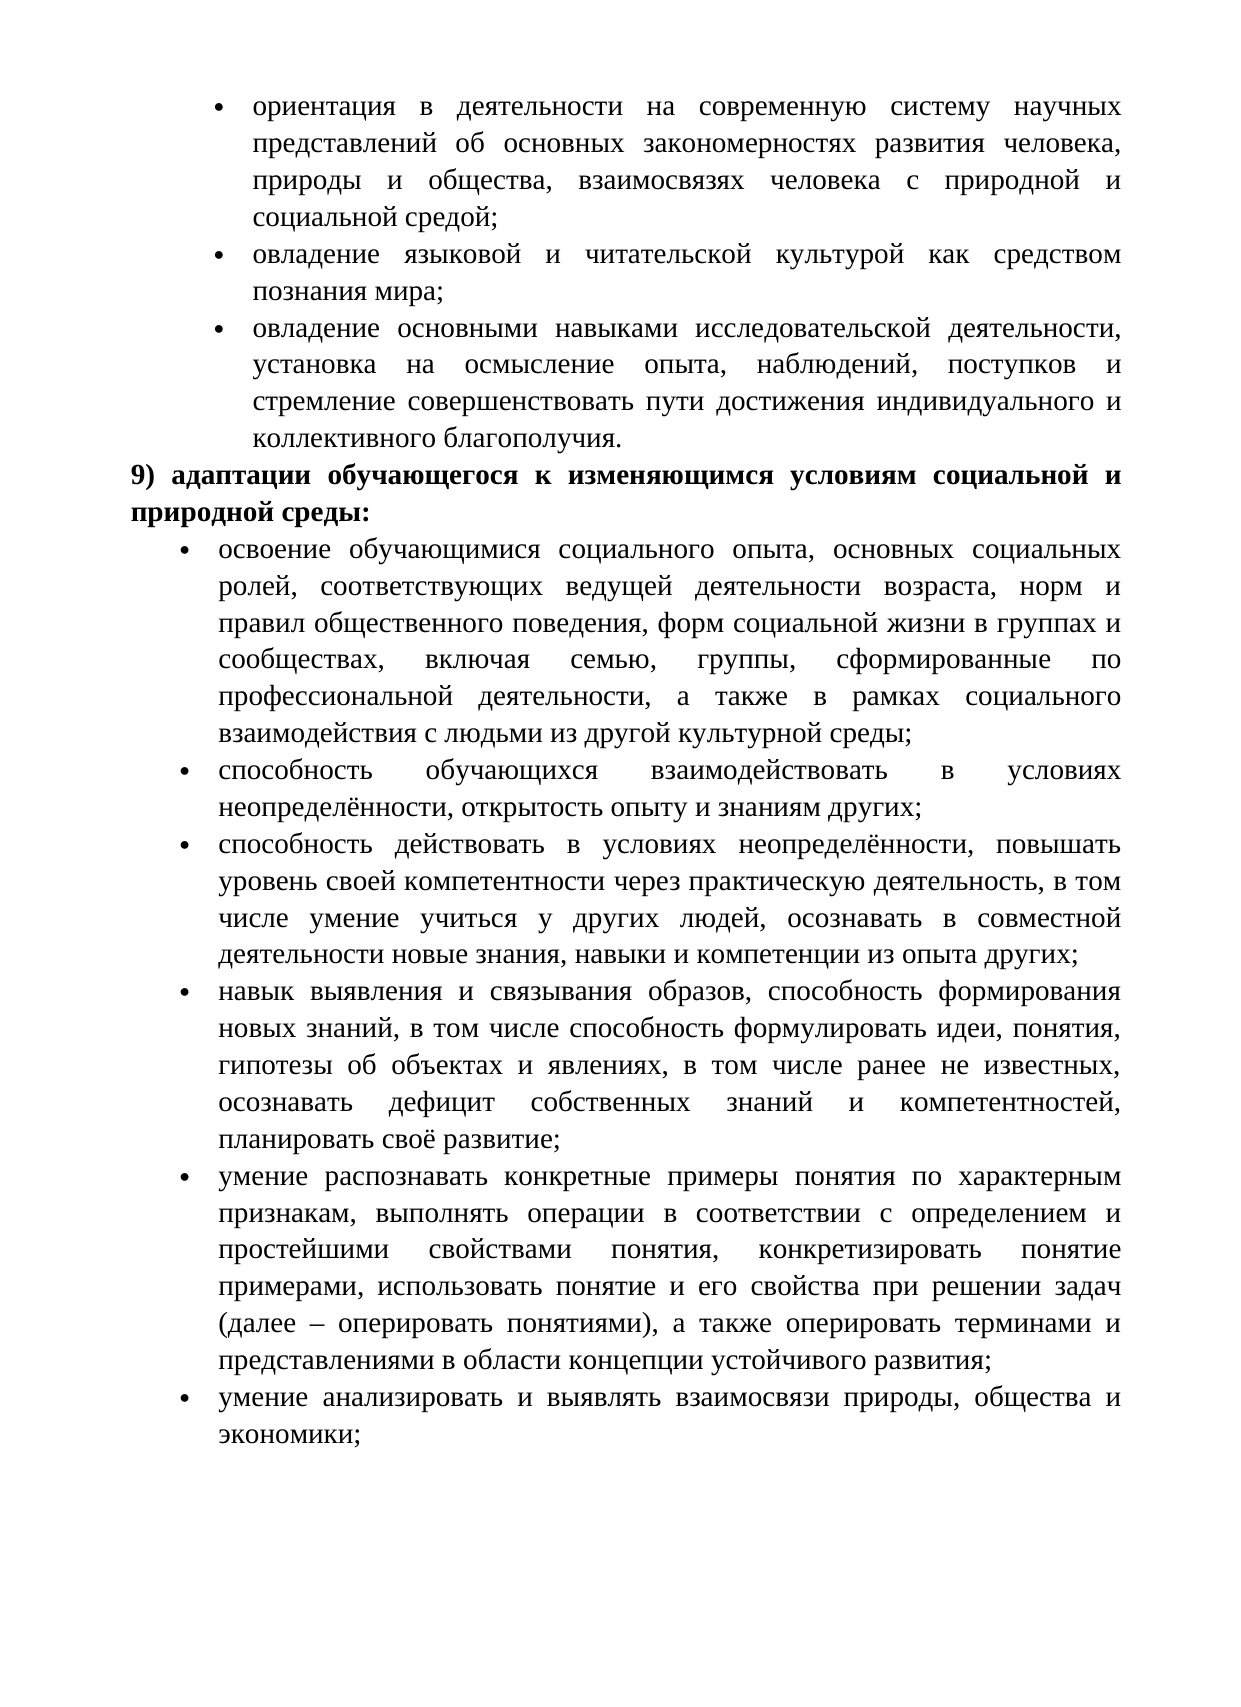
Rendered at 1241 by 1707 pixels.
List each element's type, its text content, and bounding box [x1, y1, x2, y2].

list способность обучающихся взаимодействовать в условиях неопределённости, открытость опыту и знаниям других; [181, 752, 1122, 823]
list ориентация в деятельности на современную систему научных представлений об основных закономерностях развития человека, природы и общества, взаимосвязях человека с природной и социальной средой; [215, 88, 1122, 233]
list освоение обучающимися социального опыта, основных социальных ролей, соответствующих ведущей деятельности возраста, норм и правил общественного поведения, форм социальной жизни в группах и сообществах, включая семью, группы, сформированные по профессиональной деятельности, а также в рамках социального взаимодействия с людьми из другой культурной среды; [181, 531, 1122, 749]
list способность действовать в условиях неопределённости, повышать уровень своей компетентности через практическую деятельность, в том числе умение учиться у других людей, осознавать в совместной деятельности новые знания, навыки и компетенции из опыта других; [181, 826, 1122, 970]
list умение распознавать конкретные примеры понятия по характерным признакам, выполнять операции в соответствии с определением и простейшими свойствами понятия, конкретизировать понятие примерами, использовать понятие и его свойства при решении задач (далее – оперировать понятиями), а также оперировать терминами и представлениями в области концепции устойчивого развития; [181, 1158, 1122, 1376]
list навык выявления и связывания образов, способность формирования новых знаний, в том числе способность формулировать идеи, понятия, гипотезы об объектах и явлениях, в том числе ранее не известных, осознавать дефицит собственных знаний и компетентностей, планировать своё развитие; [181, 973, 1122, 1154]
list умение анализировать и выявлять взаимосвязи природы, общества и экономики; [181, 1379, 1122, 1449]
text 9) адаптации обучающегося к изменяющимся условиям социальной и природной среды: [131, 457, 1122, 528]
list овладение языковой и читательской культурой как средством познания мира; [215, 236, 1122, 306]
list овладение основными навыками исследовательской деятельности, установка на осмысление опыта, наблюдений, поступков и стремление совершенствовать пути достижения индивидуального и коллективного благополучия. [215, 310, 1122, 454]
